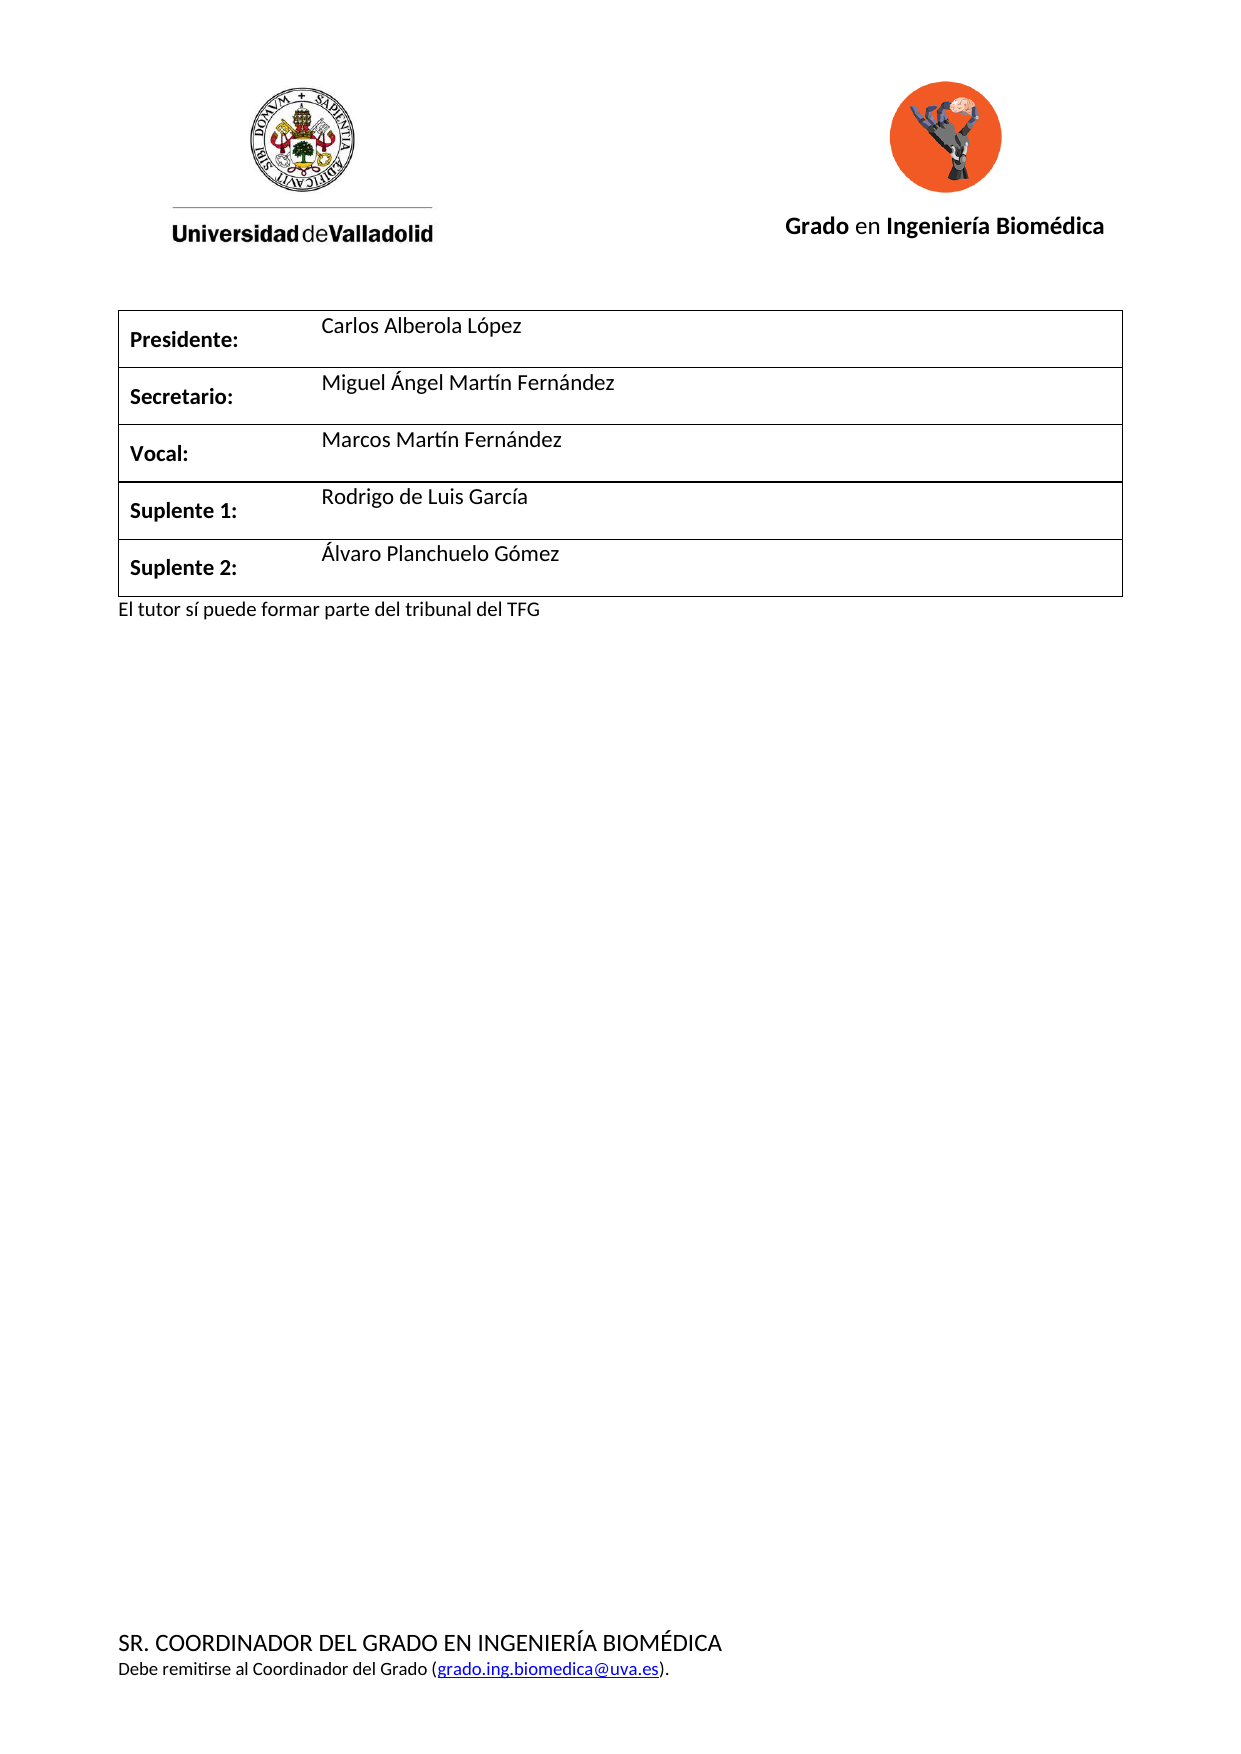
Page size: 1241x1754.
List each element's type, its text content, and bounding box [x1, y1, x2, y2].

picture [129, 51, 474, 280]
table_cell Marcos Martín Fernández [310, 425, 1122, 481]
table_cell Suplente 2: [119, 540, 310, 596]
picture [883, 74, 1007, 195]
table_cell Secretario: [119, 368, 310, 424]
table_cell Rodrigo de Luis García [310, 483, 1122, 538]
table_cell Álvaro Planchuelo Gómez [310, 540, 1122, 596]
table_cell Presidente: [119, 311, 310, 367]
table_cell Suplente 1: [119, 483, 310, 538]
table_cell Carlos Alberola López [310, 311, 1122, 367]
text El tutor sí puede formar parte del tribunal del TFG [118, 597, 1123, 622]
table_cell Miguel Ángel Martín Fernández [310, 368, 1122, 424]
table_cell Vocal: [119, 425, 310, 481]
